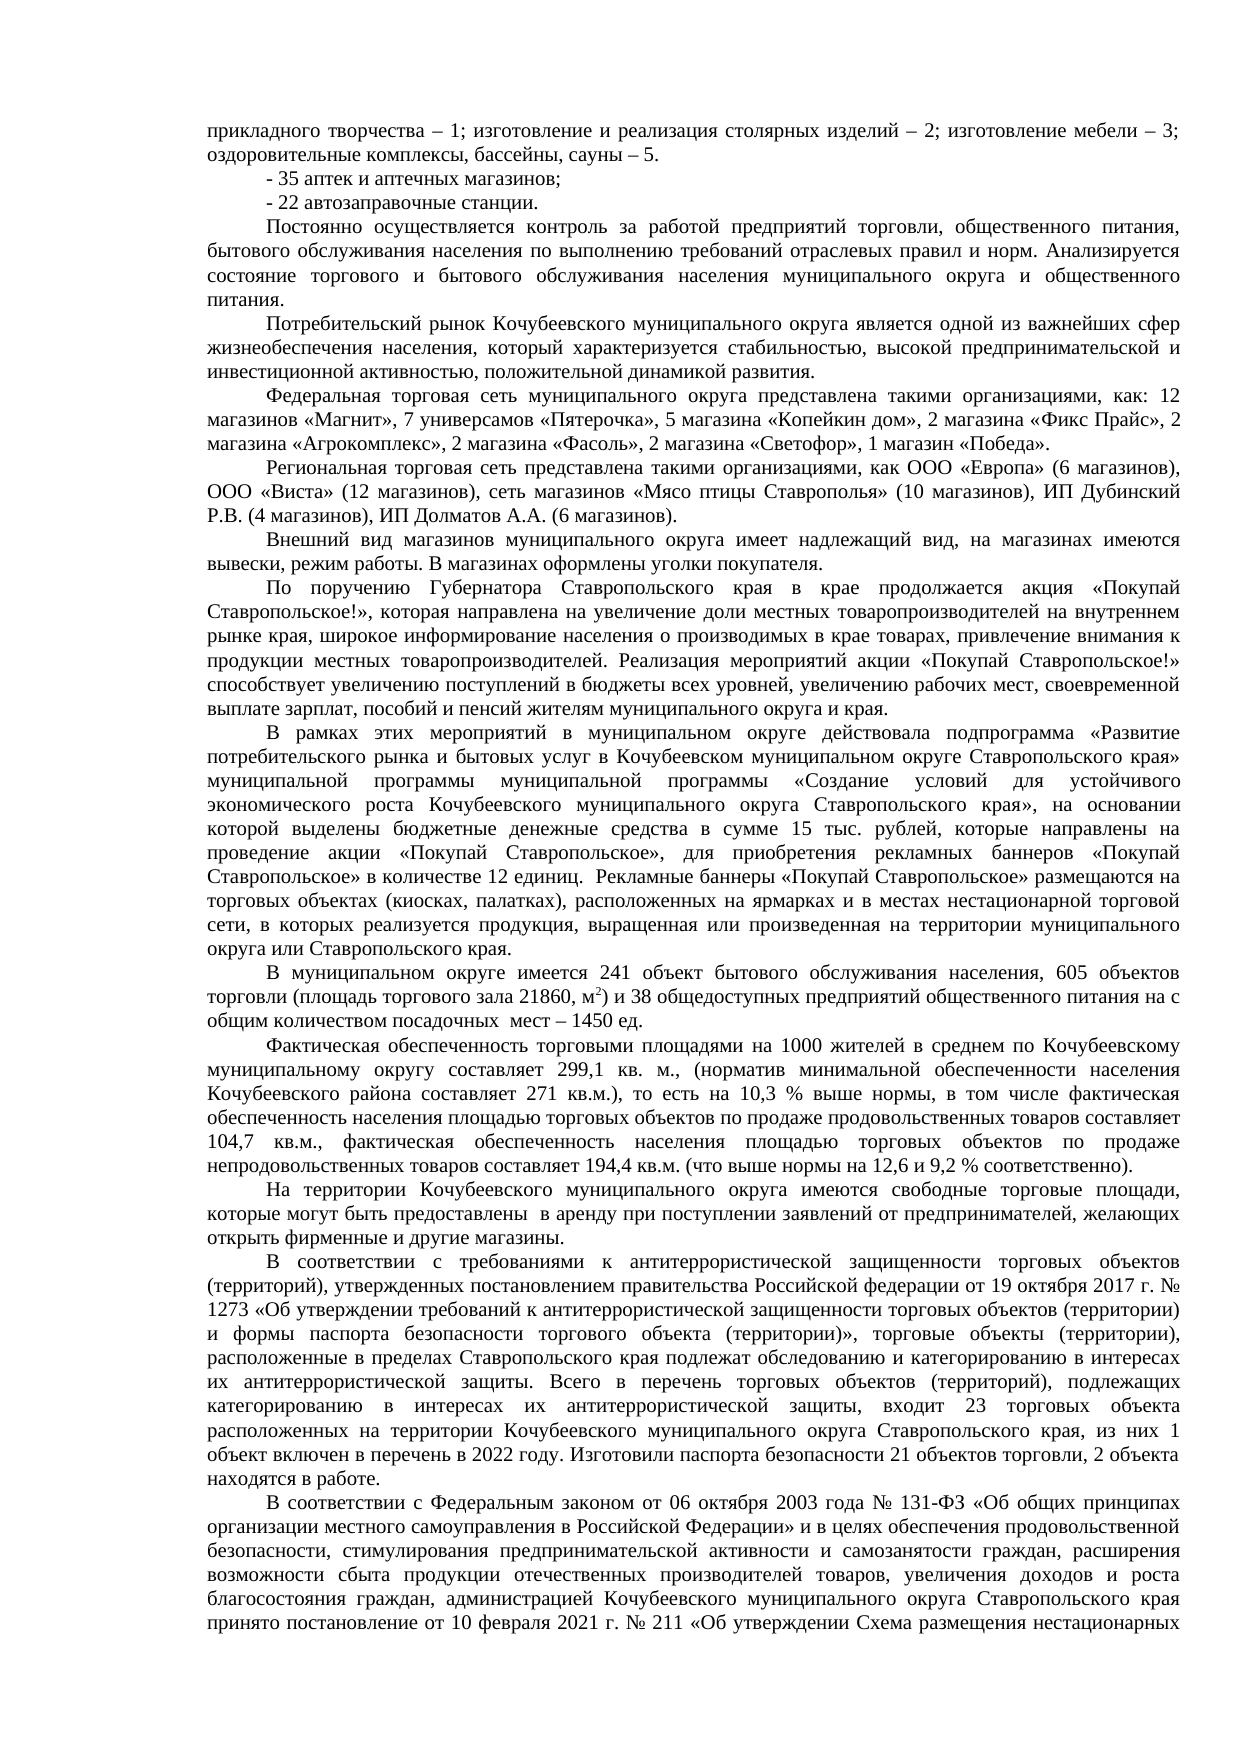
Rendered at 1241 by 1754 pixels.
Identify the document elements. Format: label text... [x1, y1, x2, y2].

text - 22 автозаправочные станции. [207, 190, 1181, 214]
text В рамках этих мероприятий в муниципальном округе действовала подпрограмма «Развитие потребительского рынка и бытовых услуг в Кочубеевском муниципальном округе Ставропольского края» муниципальной программы муниципальной программы «Создание условий для устойчивого экономического роста Кочубеевского муниципального округа Ставропольского края», на основании которой выделены бюджетные денежные средства в сумме 15 тыс. рублей, которые направлены на проведение акции «Покупай Ставропольское», для приобретения рекламных баннеров «Покупай Ставропольское» в количестве 12 единиц. Рекламные баннеры «Покупай Ставропольское» размещаются на торговых объектах (киосках, палатках), расположенных на ярмарках и в местах нестационарной торговой сети, в которых реализуется продукция, выращенная или произведенная на территории муниципального округа или Ставропольского края. [207, 720, 1181, 960]
text В соответствии с требованиями к антитеррористической защищенности торговых объектов (территорий), утвержденных постановлением правительства Российской федерации от 19 октября 2017 г. № 1273 «Об утверждении требований к антитеррористической защищенности торговых объектов (территории) и формы паспорта безопасности торгового объекта (территории)», торговые объекты (территории), расположенные в пределах Ставропольского края подлежат обследованию и категорированию в интересах их антитеррористической защиты. Всего в перечень торговых объектов (территорий), подлежащих категорированию в интересах их антитеррористической защиты, входит 23 торговых объекта расположенных на территории Кочубеевского муниципального округа Ставропольского края, из них 1 объект включен в перечень в 2022 году. Изготовили паспорта безопасности 21 объектов торговли, 2 объекта находятся в работе. [207, 1249, 1181, 1490]
text Потребительский рынок Кочубеевского муниципального округа является одной из важнейших сфер жизнеобеспечения населения, который характеризуется стабильностью, высокой предпринимательской и инвестиционной активностью, положительной динамикой развития. [207, 311, 1181, 383]
text - 35 аптек и аптечных магазинов; [207, 166, 1181, 190]
text Фактическая обеспеченность торговыми площадями на 1000 жителей в среднем по Кочубеевскому муниципальному округу составляет 299,1 кв. м., (норматив минимальной обеспеченности населения Кочубеевского района составляет 271 кв.м.), то есть на 10,3 % выше нормы, в том числе фактическая обеспеченность населения площадью торговых объектов по продаже продовольственных товаров составляет 104,7 кв.м., фактическая обеспеченность населения площадью торговых объектов по продаже непродовольственных товаров составляет 194,4 кв.м. (что выше нормы на 12,6 и 9,2 % соответственно). [207, 1032, 1181, 1177]
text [207, 1490, 1181, 1634]
text По поручению Губернатора Ставропольского края в крае продолжается акция «Покупай Ставропольское!», которая направлена на увеличение доли местных товаропроизводителей на внутреннем рынке края, широкое информирование населения о производимых в крае товарах, привлечение внимания к продукции местных товаропроизводителей. Реализация мероприятий акции «Покупай Ставропольское!» способствует увеличению поступлений в бюджеты всех уровней, увеличению рабочих мест, своевременной выплате зарплат, пособий и пенсий жителям муниципального округа и края. [207, 575, 1181, 720]
text Региональная торговая сеть представлена такими организациями, как ООО «Европа» (6 магазинов), ООО «Виста» (12 магазинов), сеть магазинов «Мясо птицы Ставрополья» (10 магазинов), ИП Дубинский Р.В. (4 магазинов), ИП Долматов А.А. (6 магазинов). [207, 455, 1181, 527]
text Внешний вид магазинов муниципального округа имеет надлежащий вид, на магазинах имеются вывески, режим работы. В магазинах оформлены уголки покупателя. [207, 527, 1181, 575]
text Постоянно осуществляется контроль за работой предприятий торговли, общественного питания, бытового обслуживания населения по выполнению требований отраслевых правил и норм. Анализируется состояние торгового и бытового обслуживания населения муниципального округа и общественного питания. [207, 214, 1181, 311]
text Федеральная торговая сеть муниципального округа представлена такими организациями, как: 12 магазинов «Магнит», 7 универсамов «Пятерочка», 5 магазина «Копейкин дом», 2 магазина «Фикс Прайс», 2 магазина «Агрокомплекс», 2 магазина «Фасоль», 2 магазина «Светофор», 1 магазин «Победа». [207, 383, 1181, 455]
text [207, 118, 1181, 166]
text В муниципальном округе имеется 241 объект бытового обслуживания населения, 605 объектов торговли (площадь торгового зала 21860, м2) и 38 общедоступных предприятий общественного питания на с общим количеством посадочных мест – 1450 ед. [207, 960, 1181, 1032]
text На территории Кочубеевского муниципального округа имеются свободные торговые площади, которые могут быть предоставлены в аренду при поступлении заявлений от предпринимателей, желающих открыть фирменные и другие магазины. [207, 1177, 1181, 1249]
